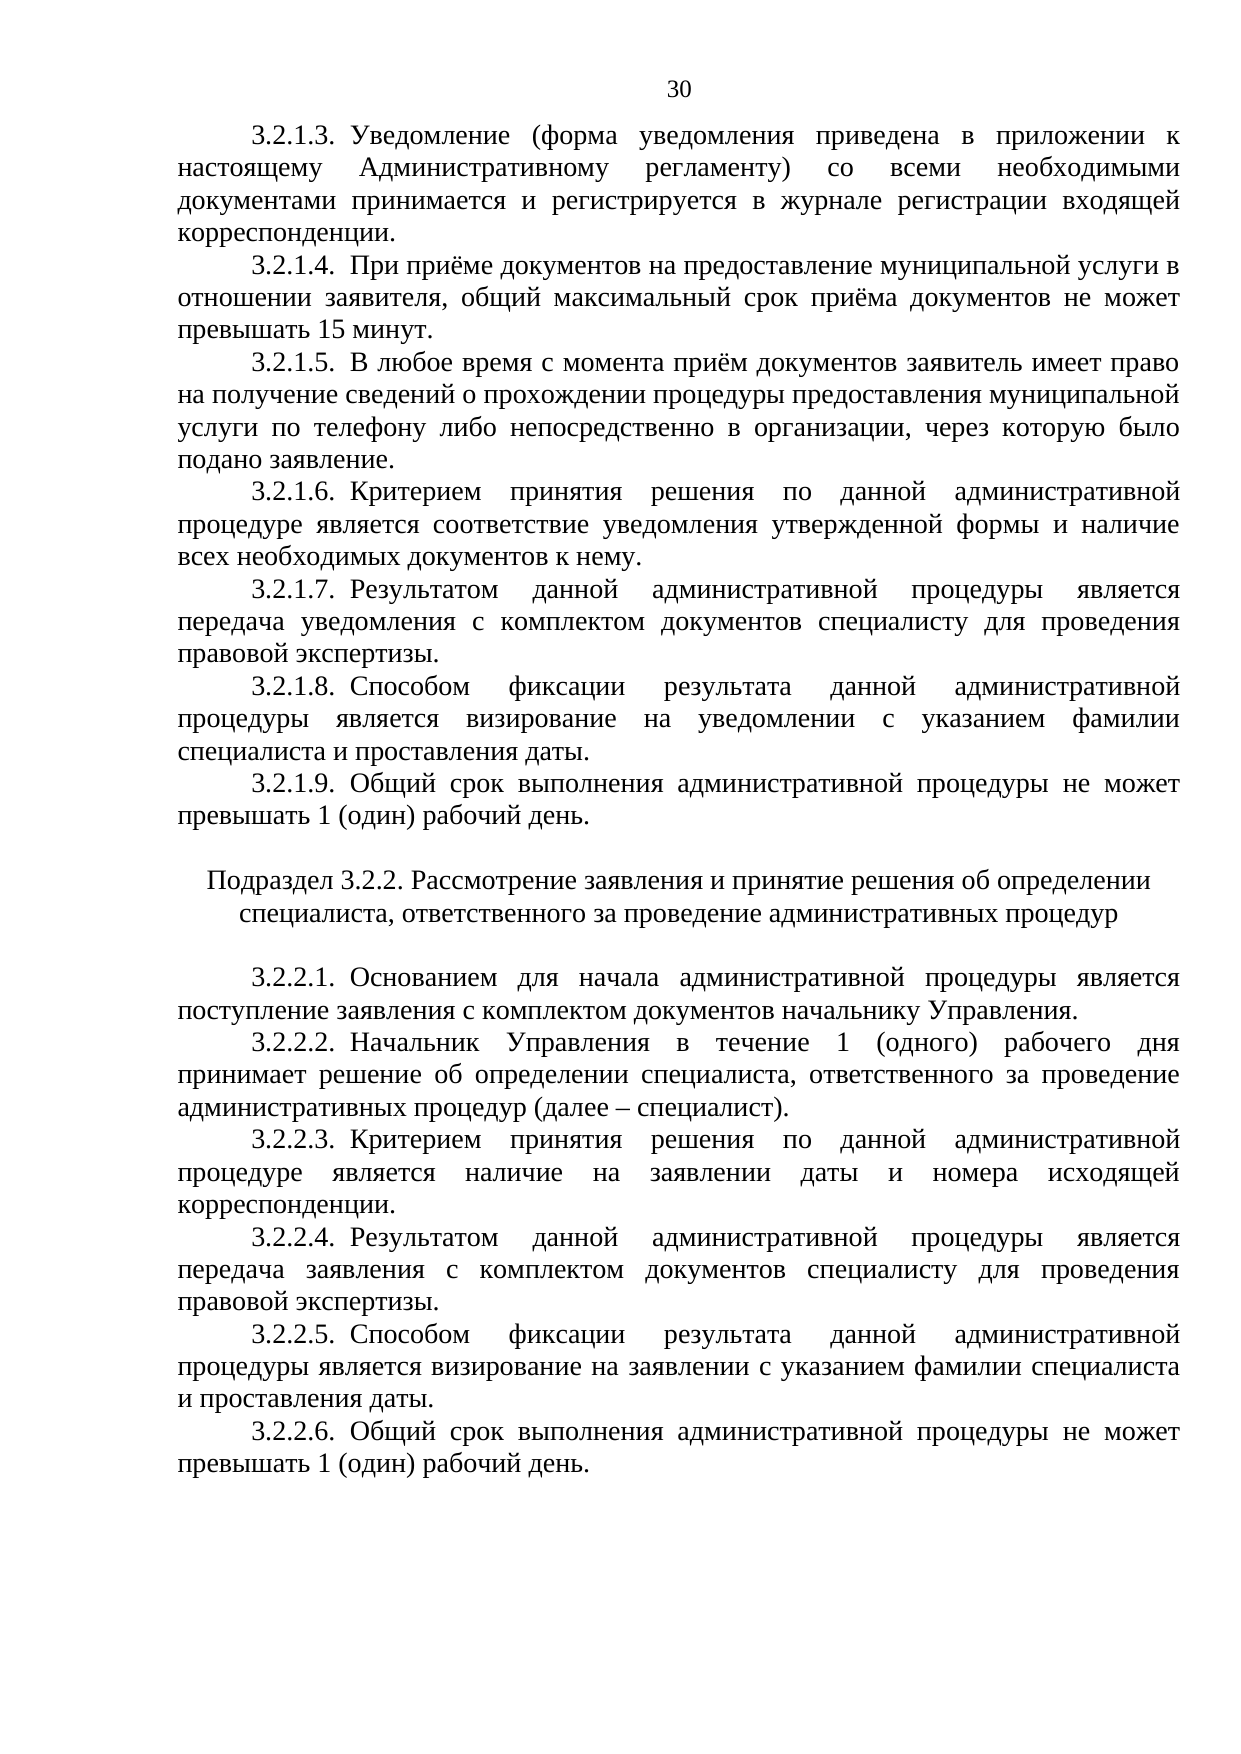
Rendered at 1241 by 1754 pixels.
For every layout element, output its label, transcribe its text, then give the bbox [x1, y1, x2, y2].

text 3.2.1.3. Уведомление (форма уведомления приведена в приложении к настоящему Административному регламенту) со всеми необходимыми документами принимается и регистрируется в журнале регистрации входящей корреспонденции. [177, 118, 1181, 248]
text 3.2.2.2. Начальник Управления в течение 1 (одного) рабочего дня принимает решение об определении специалиста, ответственного за проведение административных процедур (далее – специалист). [177, 1025, 1181, 1122]
text 3.2.1.8. Способом фиксации результата данной административной процедуры является визирование на уведомлении с указанием фамилии специалиста и проставления даты. [177, 669, 1181, 766]
text 3.2.1.9. Общий срок выполнения административной процедуры не может превышать 1 (один) рабочий день. [177, 766, 1181, 831]
text 3.2.2.5. Способом фиксации результата данной административной процедуры является визирование на заявлении с указанием фамилии специалиста и проставления даты. [177, 1317, 1181, 1414]
text 3.2.2.1. Основанием для начала административной процедуры является поступление заявления с комплектом документов начальнику Управления. [177, 960, 1181, 1025]
text 3.2.2.6. Общий срок выполнения административной процедуры не может превышать 1 (один) рабочий день. [177, 1414, 1181, 1479]
text 3.2.1.6. Критерием принятия решения по данной административной процедуре является соответствие уведомления утвержденной формы и наличие всех необходимых документов к нему. [177, 474, 1181, 572]
text 3.2.1.5. В любое время с момента приём документов заявитель имеет право на получение сведений о прохождении процедуры предоставления муниципальной услуги по телефону либо непосредственно в организации, через которую было подано заявление. [177, 345, 1181, 474]
text 3.2.2.3. Критерием принятия решения по данной административной процедуре является наличие на заявлении даты и номера исходящей корреспонденции. [177, 1122, 1181, 1219]
text 3.2.2.4. Результатом данной административной процедуры является передача заявления с комплектом документов специалисту для проведения правовой экспертизы. [177, 1219, 1181, 1317]
text 3.2.1.7. Результатом данной административной процедуры является передача уведомления с комплектом документов специалисту для проведения правовой экспертизы. [177, 572, 1181, 669]
text 3.2.1.4. При приёме документов на предоставление муниципальной услуги в отношении заявителя, общий максимальный срок приёма документов не может превышать 15 минут. [177, 248, 1181, 345]
text Подраздел 3.2.2. Рассмотрение заявления и принятие решения об определении специалиста, ответственного за проведение административных процедур [177, 863, 1181, 928]
